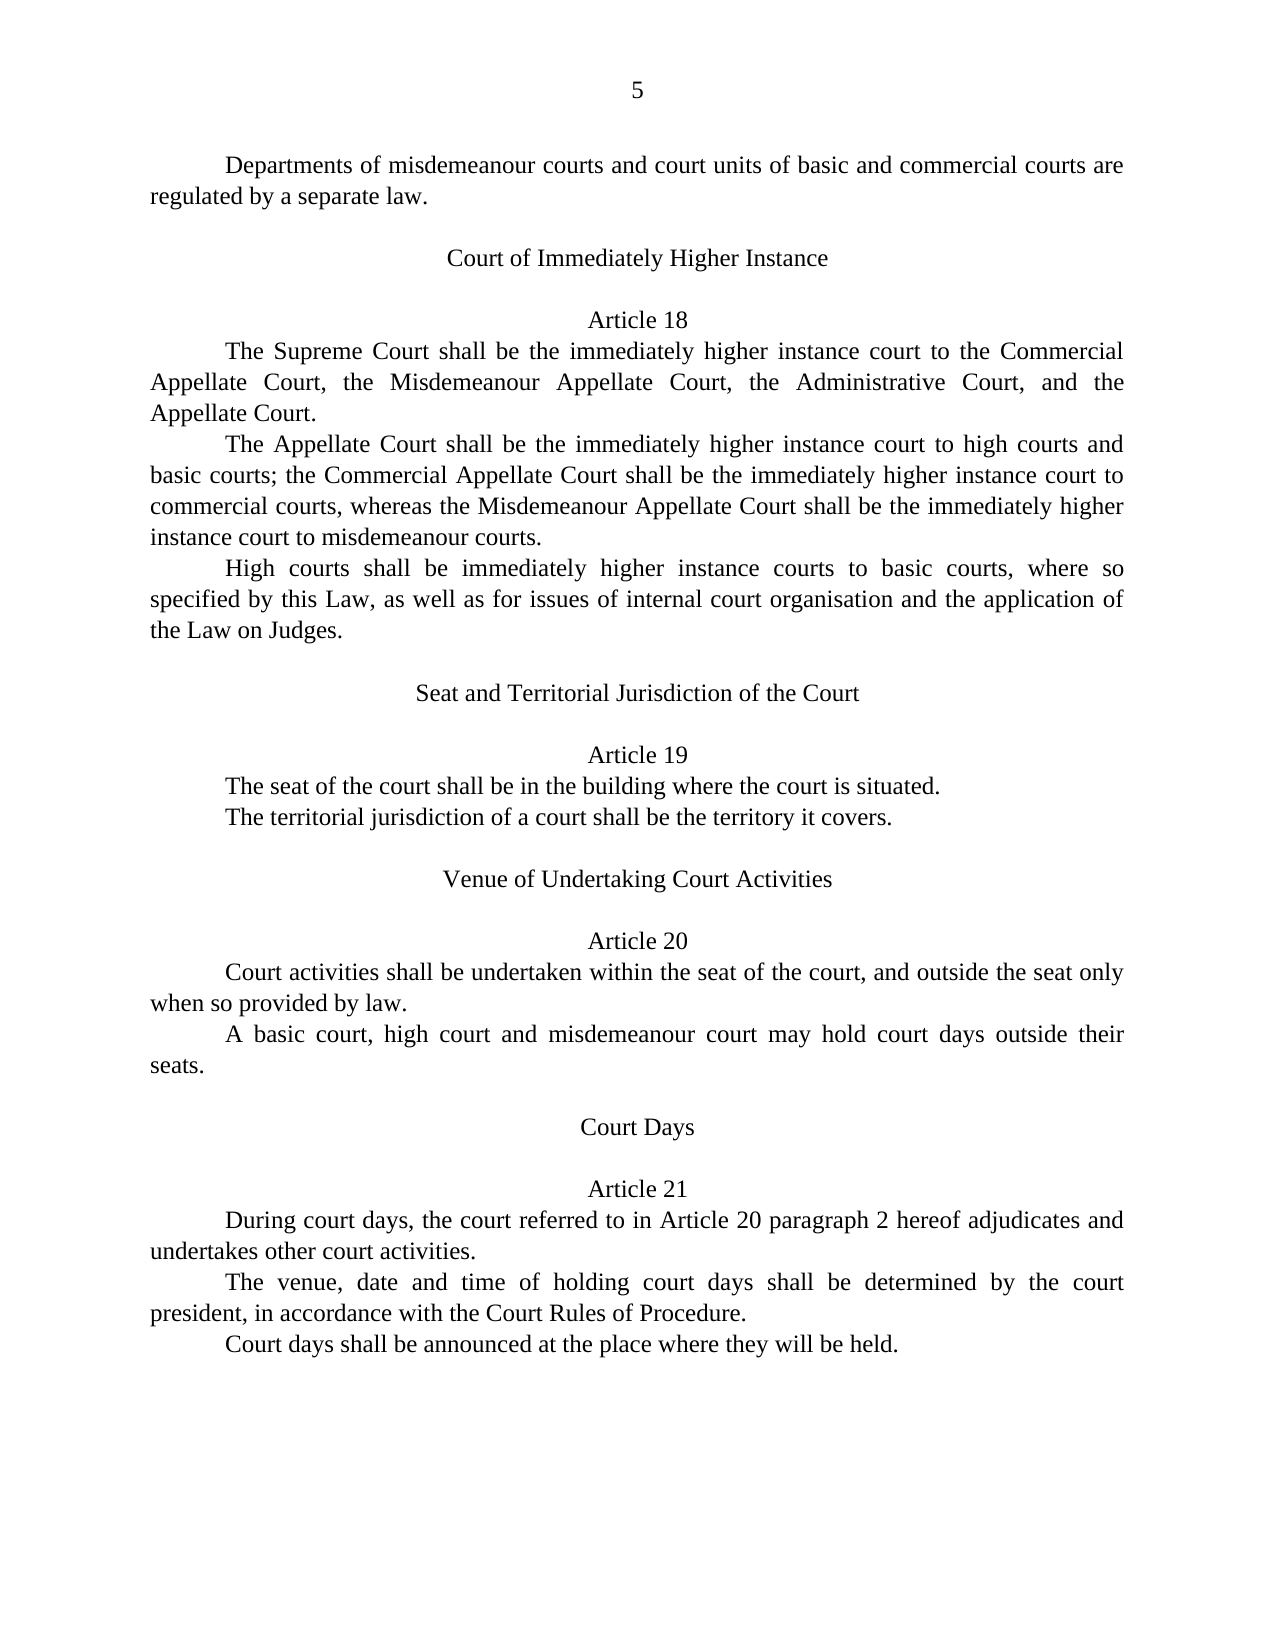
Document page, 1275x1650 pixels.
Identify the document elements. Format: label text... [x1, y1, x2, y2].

text Court activities shall be undertaken within the seat of the court, and outside the seat only when so provided by law. [150, 957, 1125, 1017]
text Departments of misdemeanour courts and court units of basic and commercial courts are regulated by a separate law. [150, 150, 1125, 210]
text A basic court, high court and misdemeanour court may hold court days outside their seats. [150, 1019, 1125, 1079]
text The venue, date and time of holding court days shall be determined by the court president, in accordance with the Court Rules of Procedure. [150, 1267, 1125, 1327]
text Court Days [150, 1112, 1125, 1141]
text Venue of Undertaking Court Activities [150, 864, 1125, 893]
text Article 19 [150, 740, 1125, 768]
text Article 21 [150, 1174, 1125, 1203]
text Court of Immediately Higher Instance [150, 243, 1125, 272]
text Seat and Territorial Jurisdiction of the Court [150, 678, 1125, 706]
text The seat of the court shall be in the building where the court is situated. [150, 771, 1125, 799]
text The Supreme Court shall be the immediately higher instance court to the Commercial Appellate Court, the Misdemeanour Appellate Court, the Administrative Court, and the Appellate Court. [150, 336, 1125, 427]
text The territorial jurisdiction of a court shall be the territory it covers. [150, 802, 1125, 831]
text During court days, the court referred to in Article 20 paragraph 2 hereof adjudicates and undertakes other court activities. [150, 1205, 1125, 1265]
text Article 20 [150, 926, 1125, 955]
text High courts shall be immediately higher instance courts to basic courts, where so specified by this Law, as well as for issues of internal court organisation and the application of the Law on Judges. [150, 553, 1125, 644]
text Court days shall be announced at the place where they will be held. [150, 1329, 1125, 1358]
text Article 18 [150, 305, 1125, 334]
text The Appellate Court shall be the immediately higher instance court to high courts and basic courts; the Commercial Appellate Court shall be the immediately higher instance court to commercial courts, whereas the Misdemeanour Appellate Court shall be the immediately higher instance court to misdemeanour courts. [150, 429, 1125, 551]
